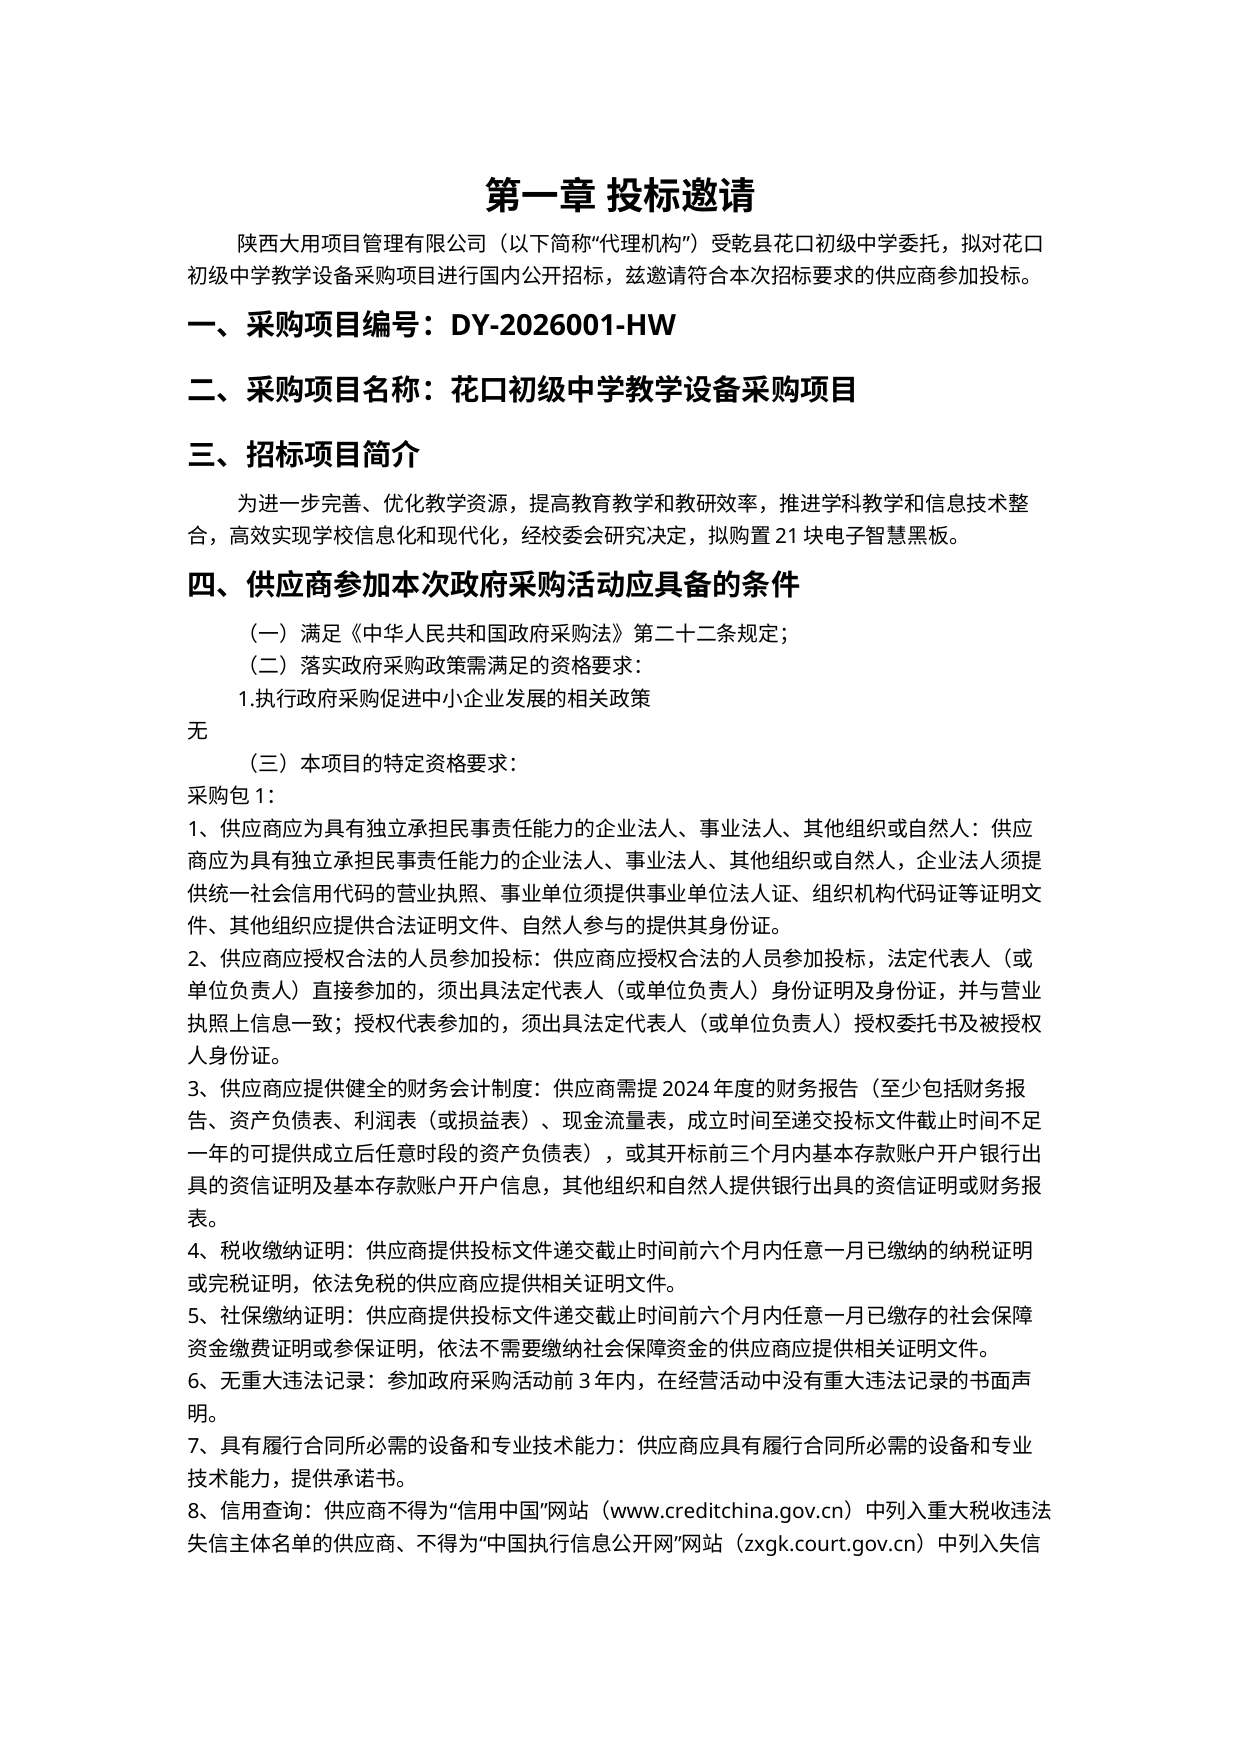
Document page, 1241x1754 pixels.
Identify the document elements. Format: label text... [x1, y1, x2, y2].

text 采购包1： [187, 779, 1053, 812]
text 四、供应商参加本次政府采购活动应具备的条件 [187, 552, 1053, 617]
text 3、供应商应提供健全的财务会计制度：供应商需提2024年度的财务报告（至少包括财务报告、资产负债表、利润表（或损益表）、现金流量表，成立时间至递交投标文件截止时间不足一年的可提供成立后任意时段的资产负债表），或其开标前三个月内基本存款账户开户银行出具的资信证明及基本存款账户开户信息，其他组织和自然人提供银行出具的资信证明或财务报表。 [187, 1072, 1053, 1234]
text 2、供应商应授权合法的人员参加投标：供应商应授权合法的人员参加投标，法定代表人（或单位负责人）直接参加的，须出具法定代表人（或单位负责人）身份证明及身份证，并与营业执照上信息一致；授权代表参加的，须出具法定代表人（或单位负责人）授权委托书及被授权人身份证。 [187, 942, 1053, 1072]
text 二、采购项目名称：花口初级中学教学设备采购项目 [187, 357, 1053, 422]
text （三）本项目的特定资格要求： [187, 747, 1053, 779]
text 1、供应商应为具有独立承担民事责任能力的企业法人、事业法人、其他组织或自然人：供应商应为具有独立承担民事责任能力的企业法人、事业法人、其他组织或自然人，企业法人须提供统一社会信用代码的营业执照、事业单位须提供事业单位法人证、组织机构代码证等证明文件、其他组织应提供合法证明文件、自然人参与的提供其身份证。 [187, 812, 1053, 942]
text 6、无重大违法记录：参加政府采购活动前3年内，在经营活动中没有重大违法记录的书面声明。 [187, 1364, 1053, 1429]
text 无 [187, 714, 1053, 747]
text （一）满足《中华人民共和国政府采购法》第二十二条规定； [187, 617, 1053, 649]
text 1.执行政府采购促进中小企业发展的相关政策 [187, 682, 1053, 714]
text 一、采购项目编号：DY-2026001-HW [187, 292, 1053, 357]
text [187, 1494, 1053, 1559]
text 为进一步完善、优化教学资源，提高教育教学和教研效率，推进学科教学和信息技术整合，高效实现学校信息化和现代化，经校委会研究决定，拟购置21块电子智慧黑板。 [187, 487, 1053, 552]
text 三、招标项目简介 [187, 422, 1053, 487]
text 4、税收缴纳证明：供应商提供投标文件递交截止时间前六个月内任意一月已缴纳的纳税证明或完税证明，依法免税的供应商应提供相关证明文件。 [187, 1234, 1053, 1299]
text 7、具有履行合同所必需的设备和专业技术能力：供应商应具有履行合同所必需的设备和专业技术能力，提供承诺书。 [187, 1429, 1053, 1494]
text 第一章 投标邀请 [187, 162, 1053, 227]
text （二）落实政府采购政策需满足的资格要求： [187, 649, 1053, 682]
text 陕西大用项目管理有限公司（以下简称“代理机构”）受乾县花口初级中学委托，拟对花口初级中学教学设备采购项目进行国内公开招标，兹邀请符合本次招标要求的供应商参加投标。 [187, 227, 1053, 292]
text 5、社保缴纳证明：供应商提供投标文件递交截止时间前六个月内任意一月已缴存的社会保障资金缴费证明或参保证明，依法不需要缴纳社会保障资金的供应商应提供相关证明文件。 [187, 1299, 1053, 1364]
